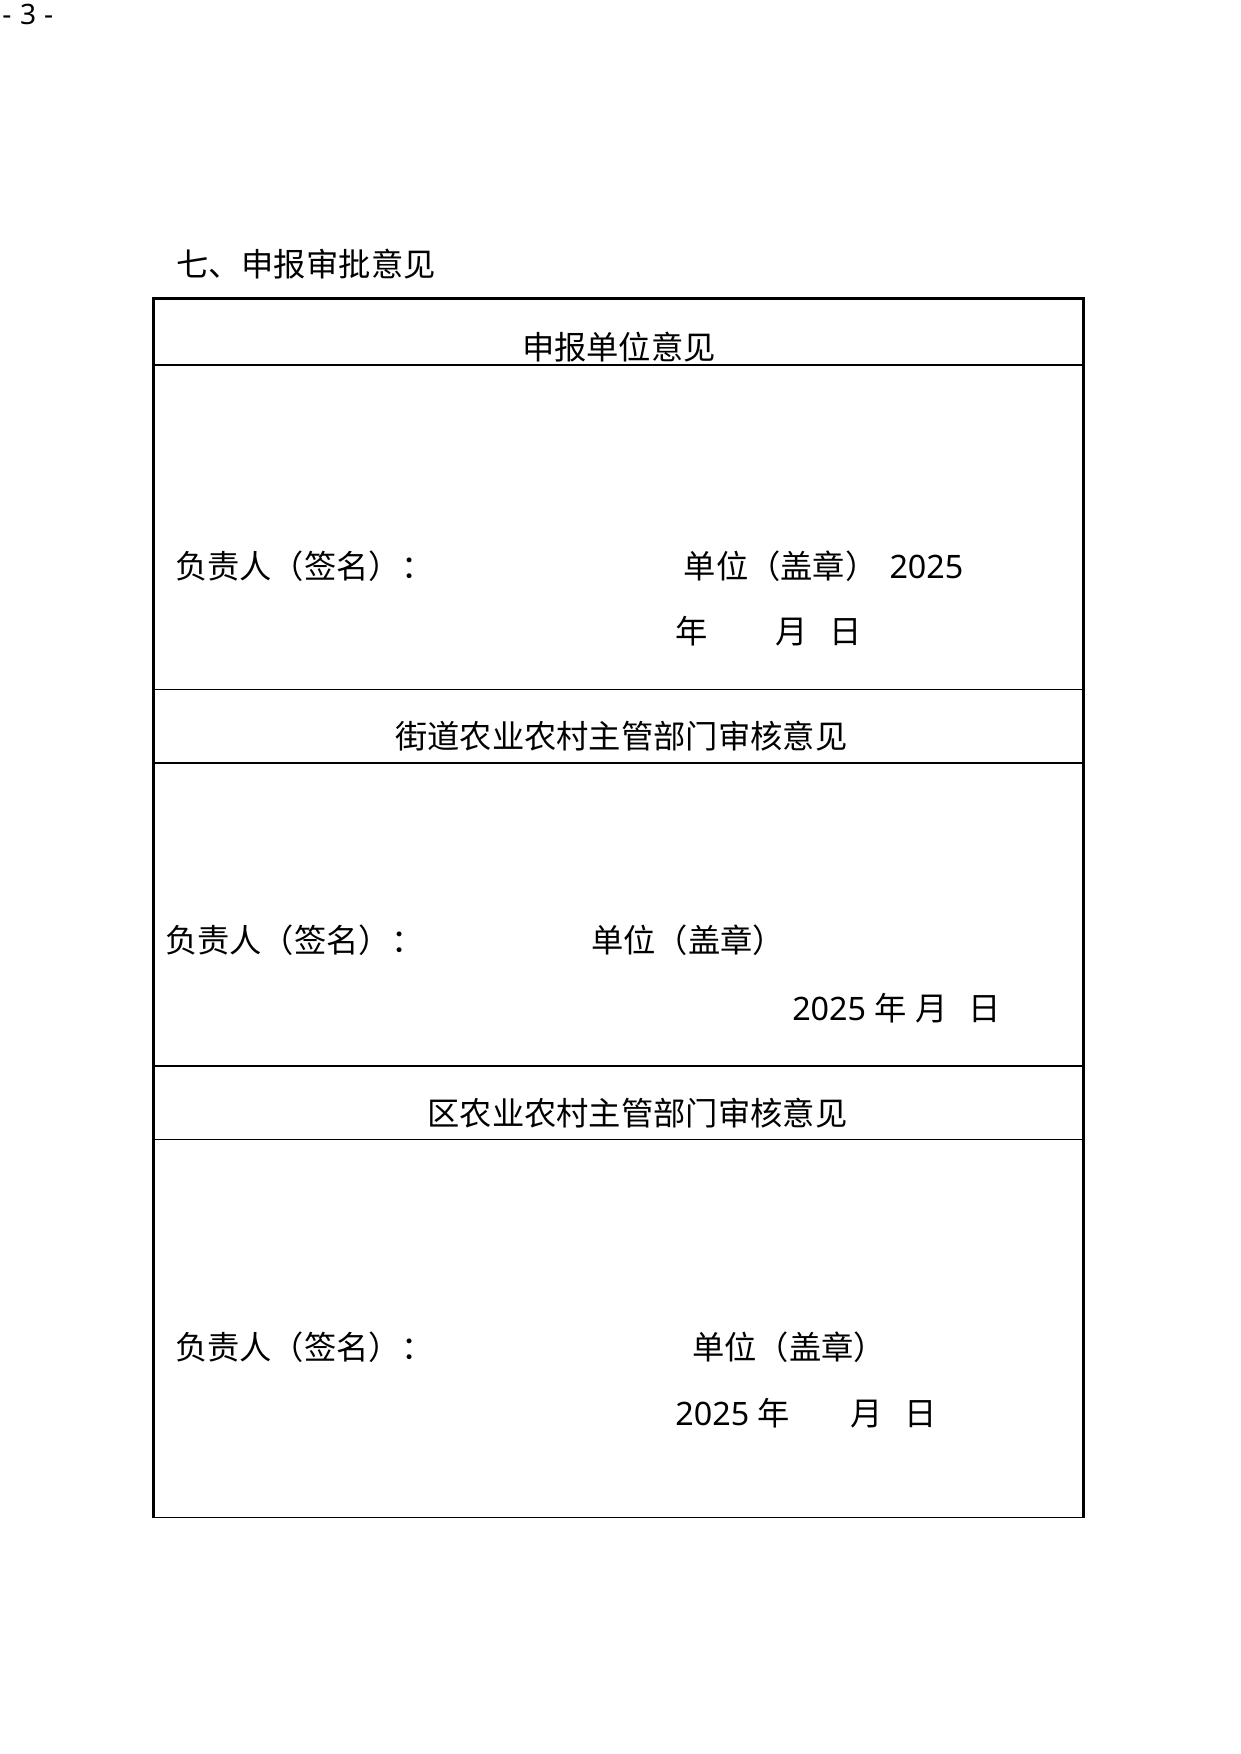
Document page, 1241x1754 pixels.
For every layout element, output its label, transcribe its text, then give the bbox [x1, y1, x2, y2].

table_cell 区农业农村主管部门审核意见 [155, 1067, 1082, 1138]
text 七、申报审批意见 [144, 225, 1096, 289]
table_cell 负责人（签名）： 单位（盖章） 2025年 月 日 [155, 366, 1082, 688]
table_cell 负责人（签名）： 单位（盖章） 2025 年 月 日 [155, 1140, 1082, 1517]
table_cell 负责人（签名）： 单位（盖章） 2025 年 月 日 [155, 764, 1082, 1065]
table_cell 街道农业农村主管部门审核意见 [155, 690, 1082, 762]
table_header 申报单位意见 [155, 300, 1082, 364]
